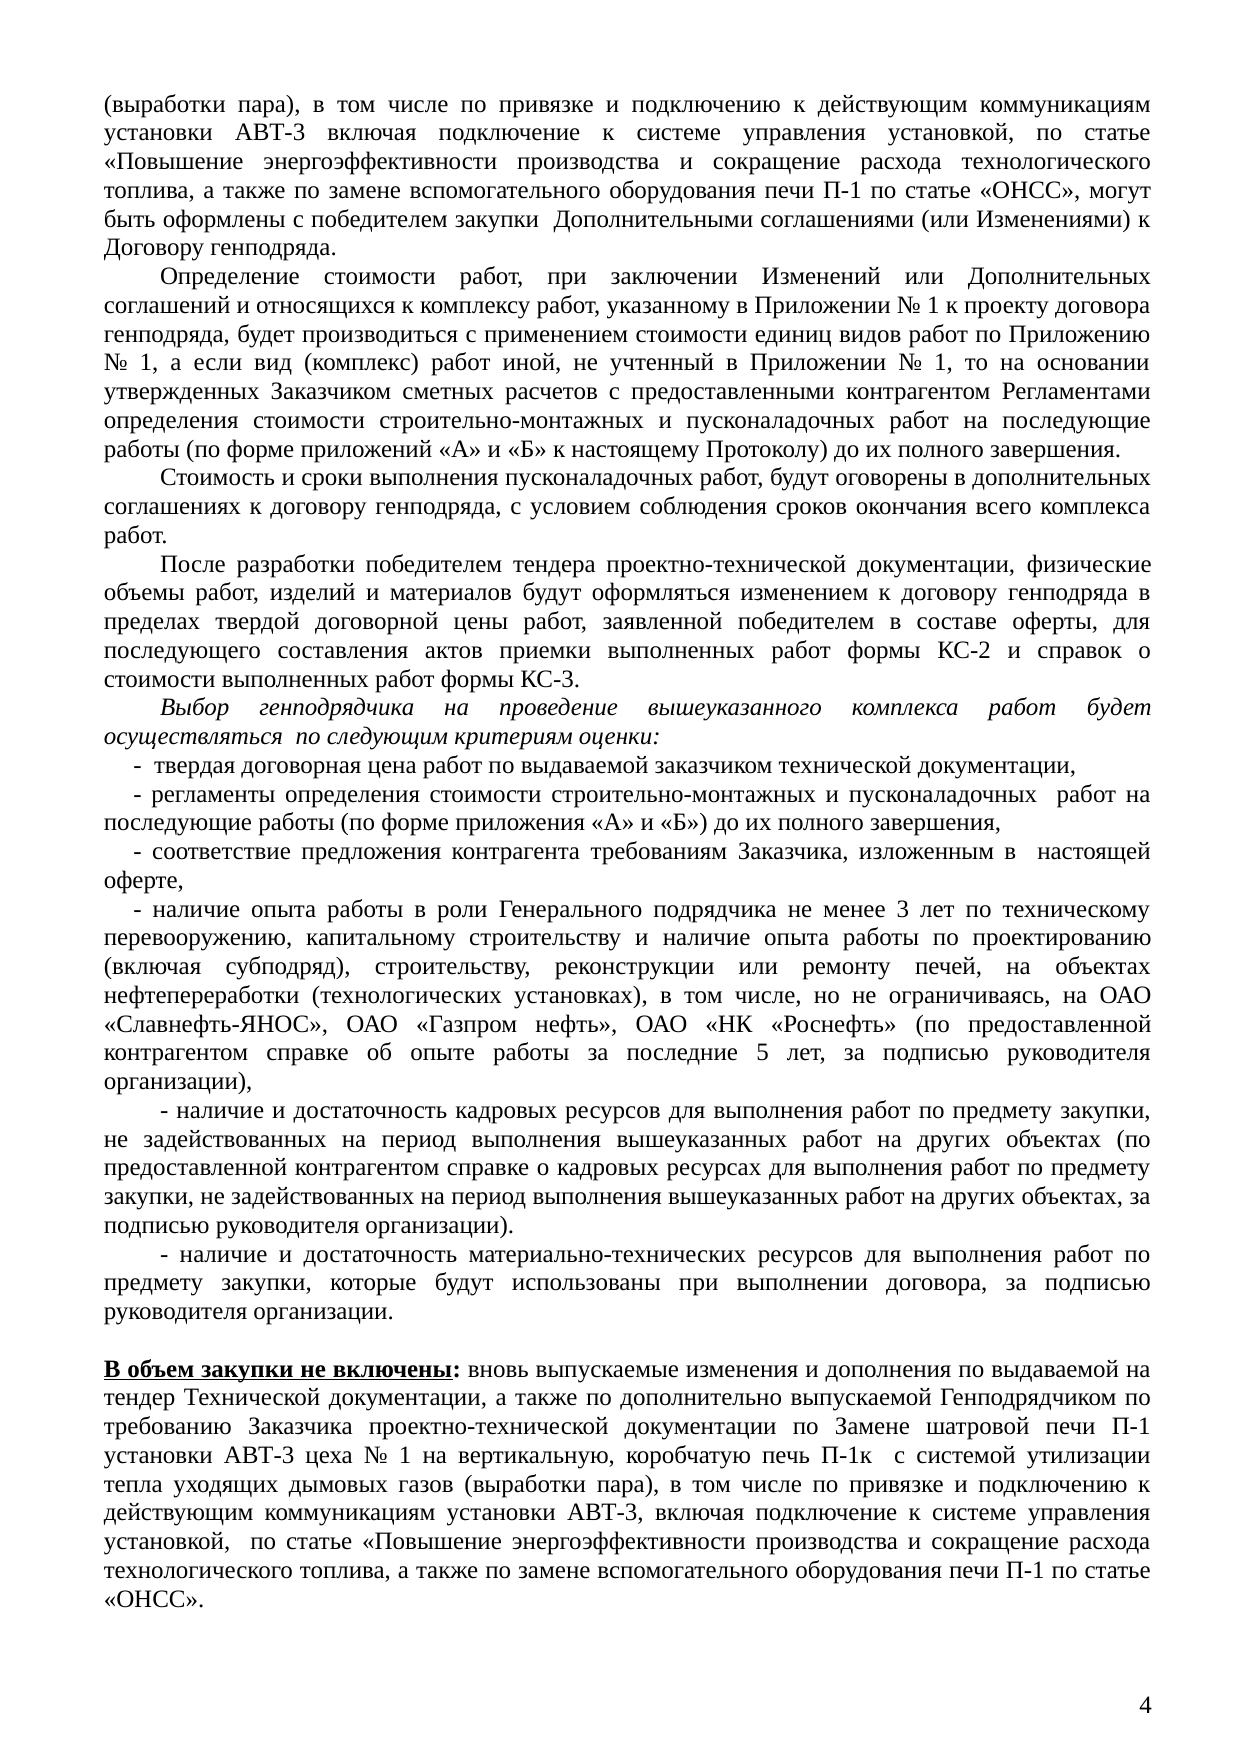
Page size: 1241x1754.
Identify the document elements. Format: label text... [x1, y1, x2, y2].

text - регламенты определения стоимости строительно-монтажных и пусконаладочных работ на последующие работы (по форме приложения «А» и «Б») до их полного завершения, [103, 779, 1152, 836]
text Определение стоимости работ, при заключении Изменений или Дополнительных соглашений и относящихся к комплексу работ, указанному в Приложении № 1 к проекту договора генподряда, будет производиться с применением стоимости единиц видов работ по Приложению № 1, а если вид (комплекс) работ иной, не учтенный в Приложении № 1, то на основании утвержденных Заказчиком сметных расчетов с предоставленными контрагентом Регламентами определения стоимости строительно-монтажных и пусконаладочных работ на последующие работы (по форме приложений «А» и «Б» к настоящему Протоколу) до их полного завершения. [103, 261, 1152, 462]
text - наличие опыта работы в роли Генерального подрядчика не менее 3 лет по техническому перевооружению, капитальному строительству и наличие опыта работы по проектированию (включая субподряд), строительству, реконструкции или ремонту печей, на объектах нефтепереработки (технологических установках), в том числе, но не ограничиваясь, на ОАО «Славнефть-ЯНОС», ОАО «Газпром нефть», ОАО «НК «Роснефть» (по предоставленной контрагентом справке об опыте работы за последние 5 лет, за подписью руководителя организации), [103, 894, 1152, 1095]
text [103, 89, 1152, 261]
text Стоимость и сроки выполнения пусконаладочных работ, будут оговорены в дополнительных соглашениях к договору генподряда, с условием соблюдения сроков окончания всего комплекса работ. [103, 462, 1152, 549]
text После разработки победителем тендера проектно-технической документации, физические объемы работ, изделий и материалов будут оформляться изменением к договору генподряда в пределах твердой договорной цены работ, заявленной победителем в составе оферты, для последующего составления актов приемки выполненных работ формы КС-2 и справок о стоимости выполненных работ формы КС-3. [103, 549, 1152, 692]
text - наличие и достаточность кадровых ресурсов для выполнения работ по предмету закупки, не задействованных на период выполнения вышеуказанных работ на других объектах (по предоставленной контрагентом справке о кадровых ресурсах для выполнения работ по предмету закупки, не задействованных на период выполнения вышеуказанных работ на других объектах, за подписью руководителя организации). [103, 1095, 1152, 1239]
text - соответствие предложения контрагента требованиям Заказчика, изложенным в настоящей оферте, [103, 836, 1152, 894]
text Выбор генподрядчика на проведение вышеуказанного комплекса работ будет осуществляться по следующим критериям оценки: [103, 692, 1152, 750]
text - твердая договорная цена работ по выдаваемой заказчиком технической документации, [103, 750, 1152, 779]
text В объем закупки не включены: вновь выпускаемые изменения и дополнения по выдаваемой на тендер Технической документации, а также по дополнительно выпускаемой Генподрядчиком по требованию Заказчика проектно-технической документации по Замене шатровой печи П-1 установки АВТ-3 цеха № 1 на вертикальную, коробчатую печь П-1к с системой утилизации тепла уходящих дымовых газов (выработки пара), в том числе по привязке и подключению к действующим коммуникациям установки АВТ-3, включая подключение к системе управления установкой, по статье «Повышение энергоэффективности производства и сокращение расхода технологического топлива, а также по замене вспомогательного оборудования печи П-1 по статье «ОНСС». [103, 1354, 1152, 1612]
text - наличие и достаточность материально-технических ресурсов для выполнения работ по предмету закупки, которые будут использованы при выполнении договора, за подписью руководителя организации. [103, 1239, 1152, 1325]
